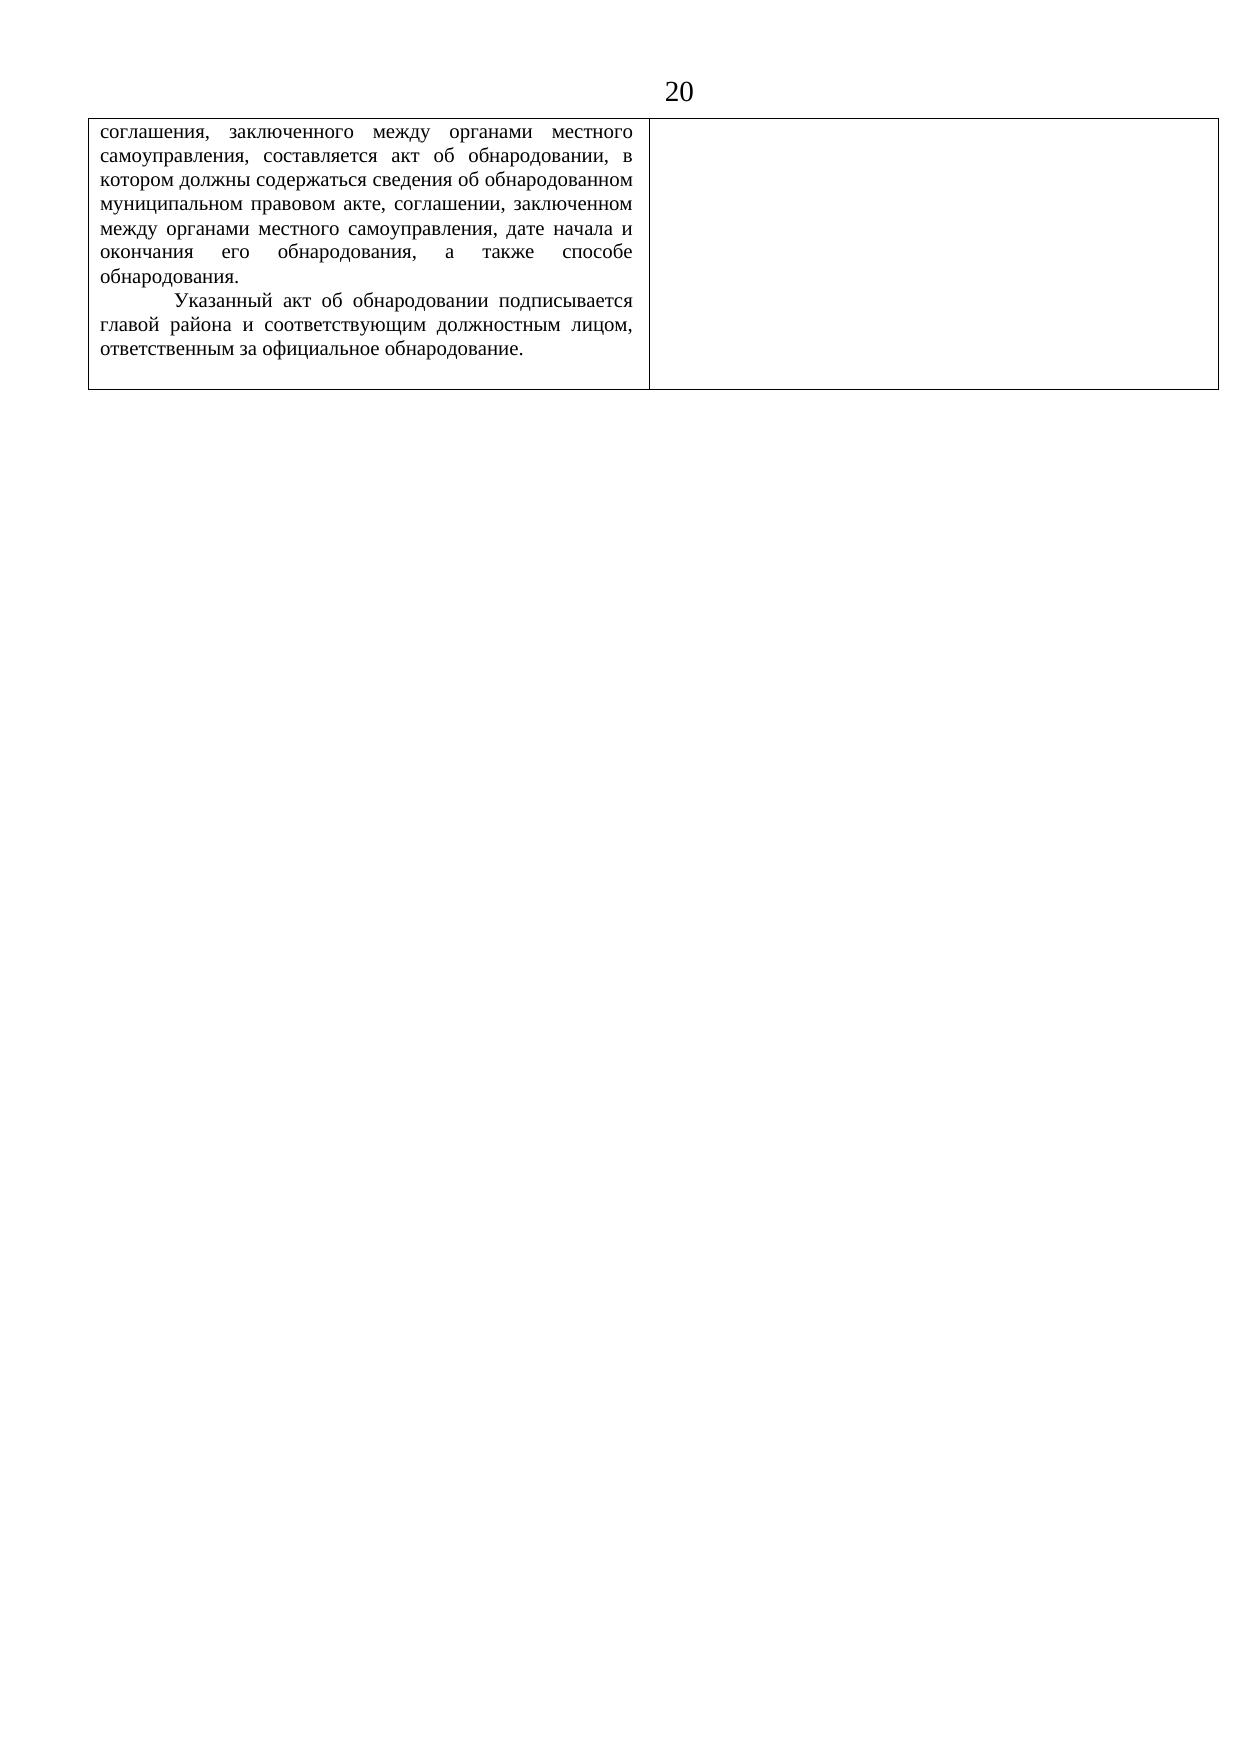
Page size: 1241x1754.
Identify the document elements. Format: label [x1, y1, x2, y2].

table_cell [650, 119, 1218, 388]
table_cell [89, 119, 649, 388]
